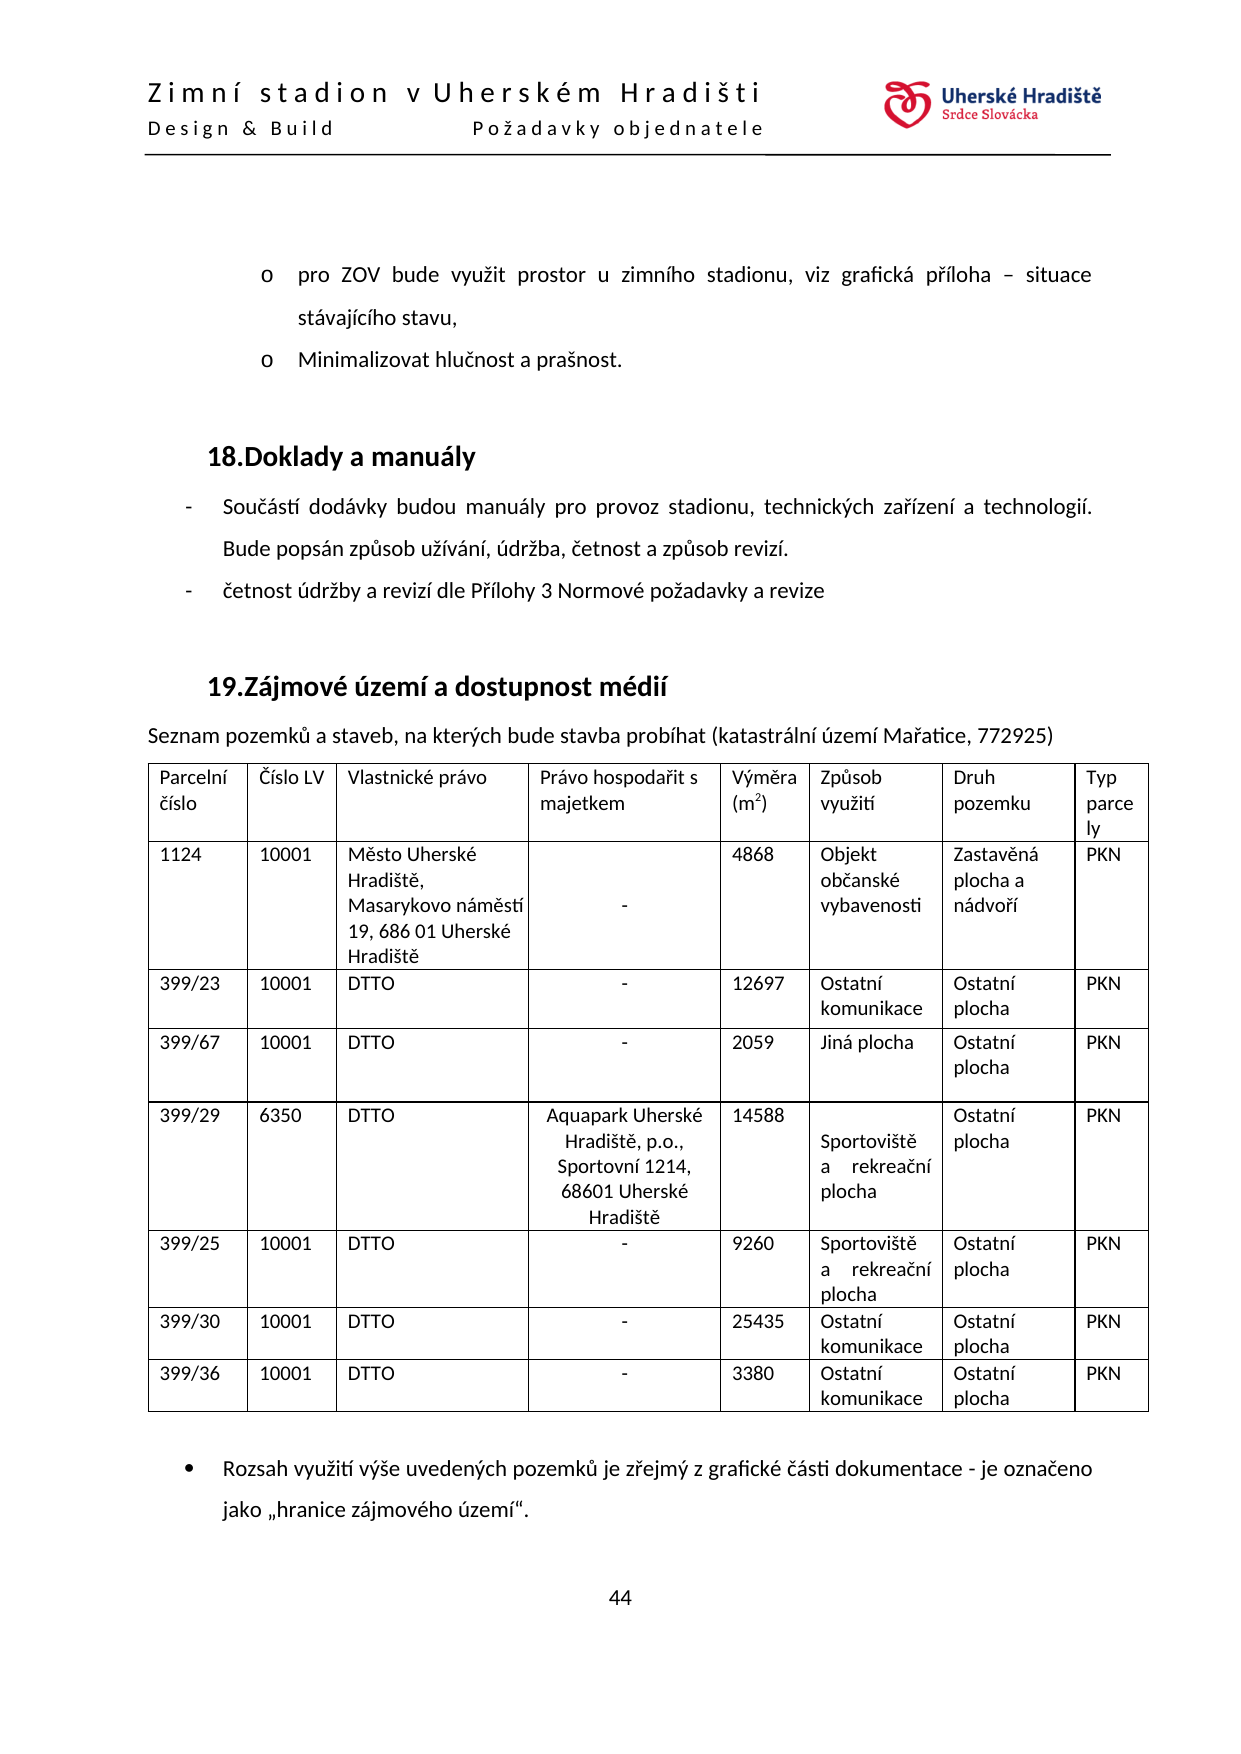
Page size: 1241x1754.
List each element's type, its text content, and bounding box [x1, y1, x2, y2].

table_cell - [529, 1231, 720, 1307]
list četnost údržby a revizí dle Přílohy 3 Normové požadavky a revize [185, 576, 1093, 604]
subtitle Doklady a manuály [207, 438, 1093, 474]
table_cell 12697 [721, 970, 809, 1028]
table_cell Ostatní komunikace [810, 970, 942, 1028]
table_cell DTTO [337, 970, 528, 1028]
table_header Právo hospodařit s majetkem [529, 764, 720, 841]
table_cell - [529, 1360, 720, 1411]
table_header Vlastnické právo [337, 764, 528, 841]
table_header Výměra (m2) [721, 764, 809, 841]
table_cell 10001 [248, 1308, 336, 1359]
table_cell - [529, 1308, 720, 1359]
table_cell - [529, 970, 720, 1028]
list pro ZOV bude využit prostor u zimního stadionu, viz grafická příloha – situace stávajícího stavu, [260, 260, 1093, 331]
table_cell 399/36 [149, 1360, 247, 1411]
table_cell 14588 [721, 1103, 809, 1229]
table_cell Ostatní plocha [943, 1029, 1074, 1101]
list Součástí dodávky budou manuály pro provoz stadionu, technických zařízení a technologií. Bude popsán způsob užívání, údržba, četnost a způsob revizí. [185, 492, 1093, 562]
table_cell 10001 [248, 1231, 336, 1307]
table_cell 10001 [248, 970, 336, 1028]
table_header Číslo LV [248, 764, 336, 841]
table_cell - [529, 1029, 720, 1101]
table_cell 3380 [721, 1360, 809, 1411]
table_cell 25435 [721, 1308, 809, 1359]
table_cell 10001 [248, 1029, 336, 1101]
list Rozsah využití výše uvedených pozemků je zřejmý z grafické části dokumentace - je označeno jako „hranice zájmového území“. [185, 1454, 1093, 1524]
table_cell Objekt občanské vybavenosti [810, 842, 942, 969]
table_cell Zastavěná plocha a nádvoří [943, 842, 1074, 969]
table_header Způsob využití [810, 764, 942, 841]
table_cell 4868 [721, 842, 809, 969]
table_cell 1124 [149, 842, 247, 969]
table_cell DTTO [337, 1103, 528, 1229]
table_header Parcelní číslo [149, 764, 247, 841]
table_cell PKN [1076, 1308, 1148, 1359]
table_cell Aquapark Uherské Hradiště, p.o., Sportovní 1214, 68601 Uherské Hradiště [529, 1103, 720, 1229]
picture [873, 73, 1114, 139]
table_cell Ostatní plocha [943, 970, 1074, 1028]
table_cell 6350 [248, 1103, 336, 1229]
table_cell Sportoviště a rekreační plocha [810, 1103, 942, 1229]
table_cell Ostatní komunikace [810, 1308, 942, 1359]
table_cell - [529, 842, 720, 969]
list Minimalizovat hlučnost a prašnost. [260, 345, 1093, 374]
table_cell PKN [1076, 970, 1148, 1028]
table_cell Ostatní plocha [943, 1231, 1074, 1307]
table_cell Ostatní komunikace [810, 1360, 942, 1411]
table_cell PKN [1076, 1231, 1148, 1307]
table_cell DTTO [337, 1308, 528, 1359]
table_cell 399/25 [149, 1231, 247, 1307]
table_cell 10001 [248, 1360, 336, 1411]
table_cell 399/67 [149, 1029, 247, 1101]
table_cell Město Uherské Hradiště, Masarykovo náměstí 19, 686 01 Uherské Hradiště [337, 842, 528, 969]
table_cell DTTO [337, 1029, 528, 1101]
table_cell 10001 [248, 842, 336, 969]
table_cell 399/23 [149, 970, 247, 1028]
table_cell 399/29 [149, 1103, 247, 1229]
table_cell 399/30 [149, 1308, 247, 1359]
table_header Druh pozemku [943, 764, 1074, 841]
table_cell Ostatní plocha [943, 1360, 1074, 1411]
table_cell Ostatní plocha [943, 1308, 1074, 1359]
text Seznam pozemků a staveb, na kterých bude stavba probíhat (katastrální území Mařatice, 772925) [148, 721, 1093, 749]
table_cell Jiná plocha [810, 1029, 942, 1101]
table_cell 2059 [721, 1029, 809, 1101]
table_cell Ostatní plocha [943, 1103, 1074, 1229]
table_cell PKN [1076, 1103, 1148, 1229]
table_cell 9260 [721, 1231, 809, 1307]
table_cell PKN [1076, 842, 1148, 969]
table_cell DTTO [337, 1231, 528, 1307]
table_cell PKN [1076, 1029, 1148, 1101]
table_header Typ parcely [1076, 764, 1148, 841]
table_cell PKN [1076, 1360, 1148, 1411]
subtitle Zájmové území a dostupnost médií [207, 668, 1093, 703]
table_cell Sportoviště a rekreační plocha [810, 1231, 942, 1307]
table_cell DTTO [337, 1360, 528, 1411]
